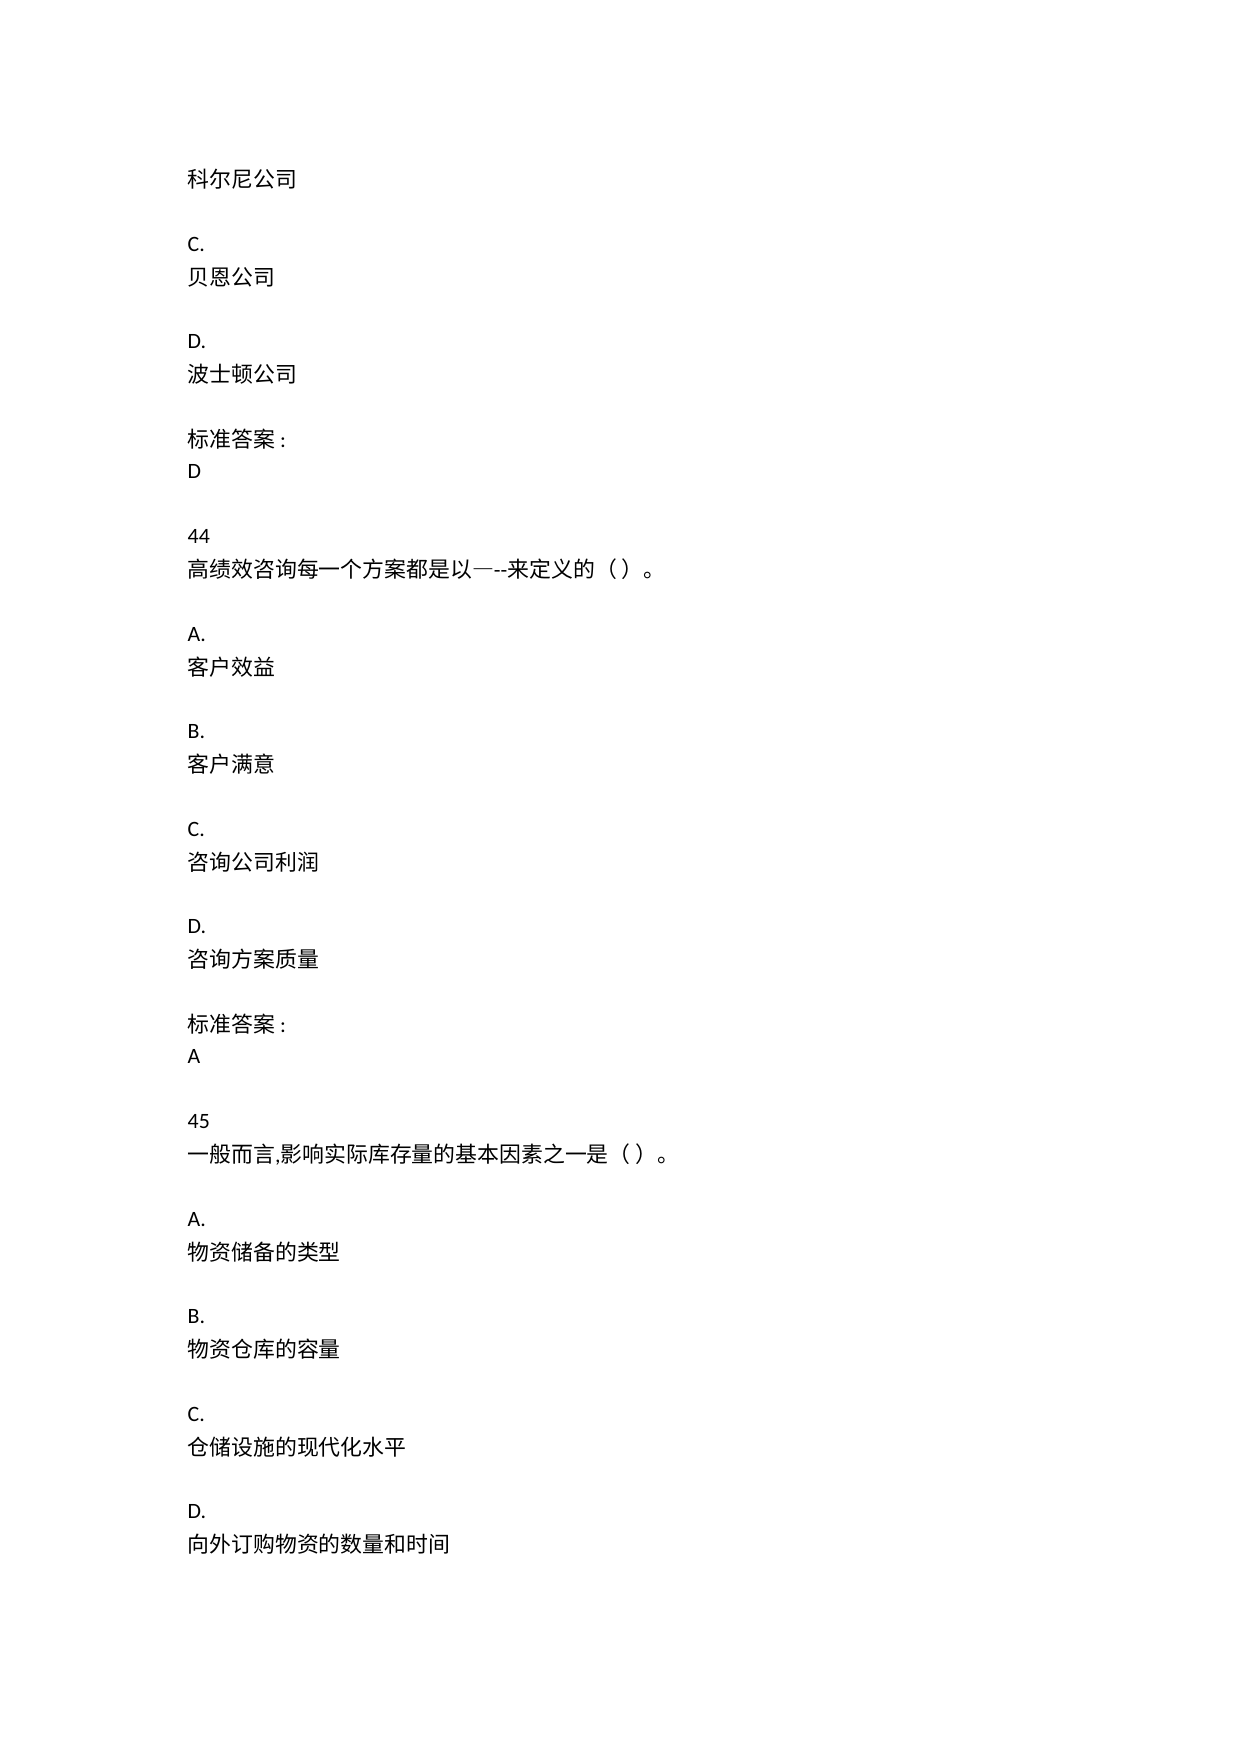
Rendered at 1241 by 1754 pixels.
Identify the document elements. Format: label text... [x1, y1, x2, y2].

text D. [187, 1494, 1053, 1527]
text 44 [187, 519, 1053, 552]
text 物资仓库的容量 [187, 1332, 1053, 1364]
text 波士顿公司 [187, 357, 1053, 389]
text 45 [187, 1104, 1053, 1137]
text C. [187, 227, 1053, 259]
text A. [187, 1202, 1053, 1234]
text D [187, 454, 1053, 487]
text B. [187, 714, 1053, 747]
text C. [187, 812, 1053, 844]
text D. [187, 324, 1053, 357]
text 仓储设施的现代化水平 [187, 1429, 1053, 1462]
text 标准答案 : [187, 1007, 1053, 1039]
text B. [187, 1299, 1053, 1332]
text 咨询公司利润 [187, 844, 1053, 877]
text 咨询方案质量 [187, 942, 1053, 974]
text A. [187, 617, 1053, 649]
text D. [187, 909, 1053, 942]
text 向外订购物资的数量和时间 [187, 1527, 1053, 1559]
text 标准答案 : [187, 422, 1053, 454]
text C. [187, 1397, 1053, 1429]
text 科尔尼公司 [187, 162, 1053, 194]
text 高绩效咨询每一个方案都是以—--来定义的（ ）。 [187, 552, 1053, 584]
text 客户效益 [187, 649, 1053, 682]
text 物资储备的类型 [187, 1234, 1053, 1267]
text 客户满意 [187, 747, 1053, 779]
text 一般而言,影响实际库存量的基本因素之一是（ ）。 [187, 1137, 1053, 1169]
text A [187, 1039, 1053, 1072]
text 贝恩公司 [187, 259, 1053, 292]
